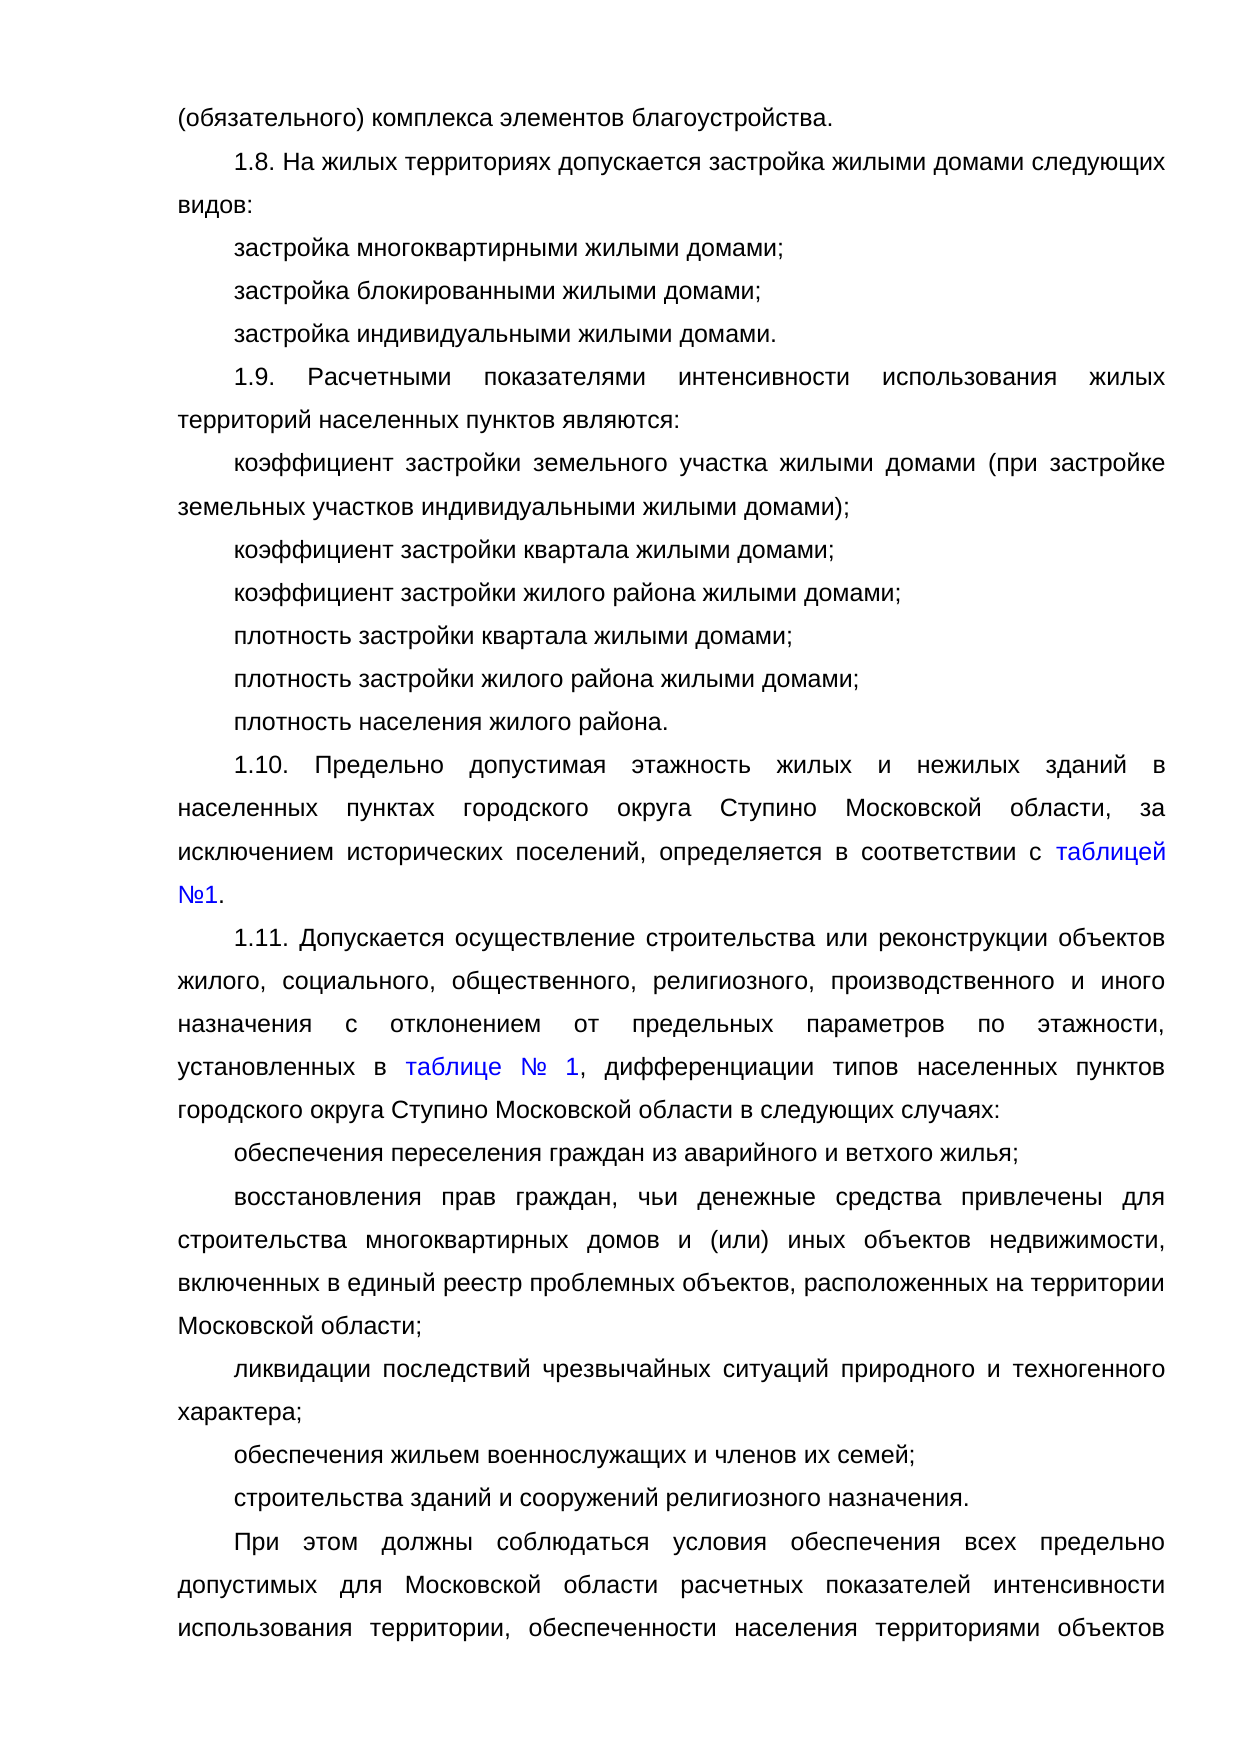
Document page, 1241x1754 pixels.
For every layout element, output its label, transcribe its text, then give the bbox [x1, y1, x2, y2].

text строительства зданий и сооружений религиозного назначения. [177, 1483, 1166, 1512]
text коэффициент застройки жилого района жилыми домами; [177, 578, 1166, 607]
text коэффициент застройки земельного участка жилыми домами (при застройке земельных участков индивидуальными жилыми домами); [177, 448, 1166, 520]
text 1.11. Допускается осуществление строительства или реконструкции объектов жилого, социального, общественного, религиозного, производственного и иного назначения с отклонением от предельных параметров по этажности, установленных в таблице № 1, дифференциации типов населенных пунктов городского округа Ступино Московской области в следующих случаях: [177, 923, 1166, 1124]
text застройка многоквартирными жилыми домами; [177, 233, 1166, 262]
text ликвидации последствий чрезвычайных ситуаций природного и техногенного характера; [177, 1354, 1166, 1426]
text обеспечения переселения граждан из аварийного и ветхого жилья; [177, 1138, 1166, 1167]
text 1.8. На жилых территориях допускается застройка жилыми домами следующих видов: [177, 147, 1166, 218]
text 1.9. Расчетными показателями интенсивности использования жилых территорий населенных пунктов являются: [177, 362, 1166, 434]
text 1.10. Предельно допустимая этажность жилых и нежилых зданий в населенных пунктах городского округа Ступино Московской области, за исключением исторических поселений, определяется в соответствии с таблицей №1. [177, 750, 1166, 908]
text застройка индивидуальными жилыми домами. [177, 319, 1166, 348]
text коэффициент застройки квартала жилыми домами; [177, 535, 1166, 563]
text плотность застройки квартала жилыми домами; [177, 621, 1166, 650]
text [177, 1527, 1166, 1642]
text плотность населения жилого района. [177, 707, 1166, 736]
text восстановления прав граждан, чьи денежные средства привлечены для строительства многоквартирных домов и (или) иных объектов недвижимости, включенных в единый реестр проблемных объектов, расположенных на территории Московской области; [177, 1182, 1166, 1340]
text обеспечения жильем военнослужащих и членов их семей; [177, 1440, 1166, 1469]
text плотность застройки жилого района жилыми домами; [177, 664, 1166, 693]
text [177, 103, 1166, 132]
text застройка блокированными жилыми домами; [177, 276, 1166, 305]
